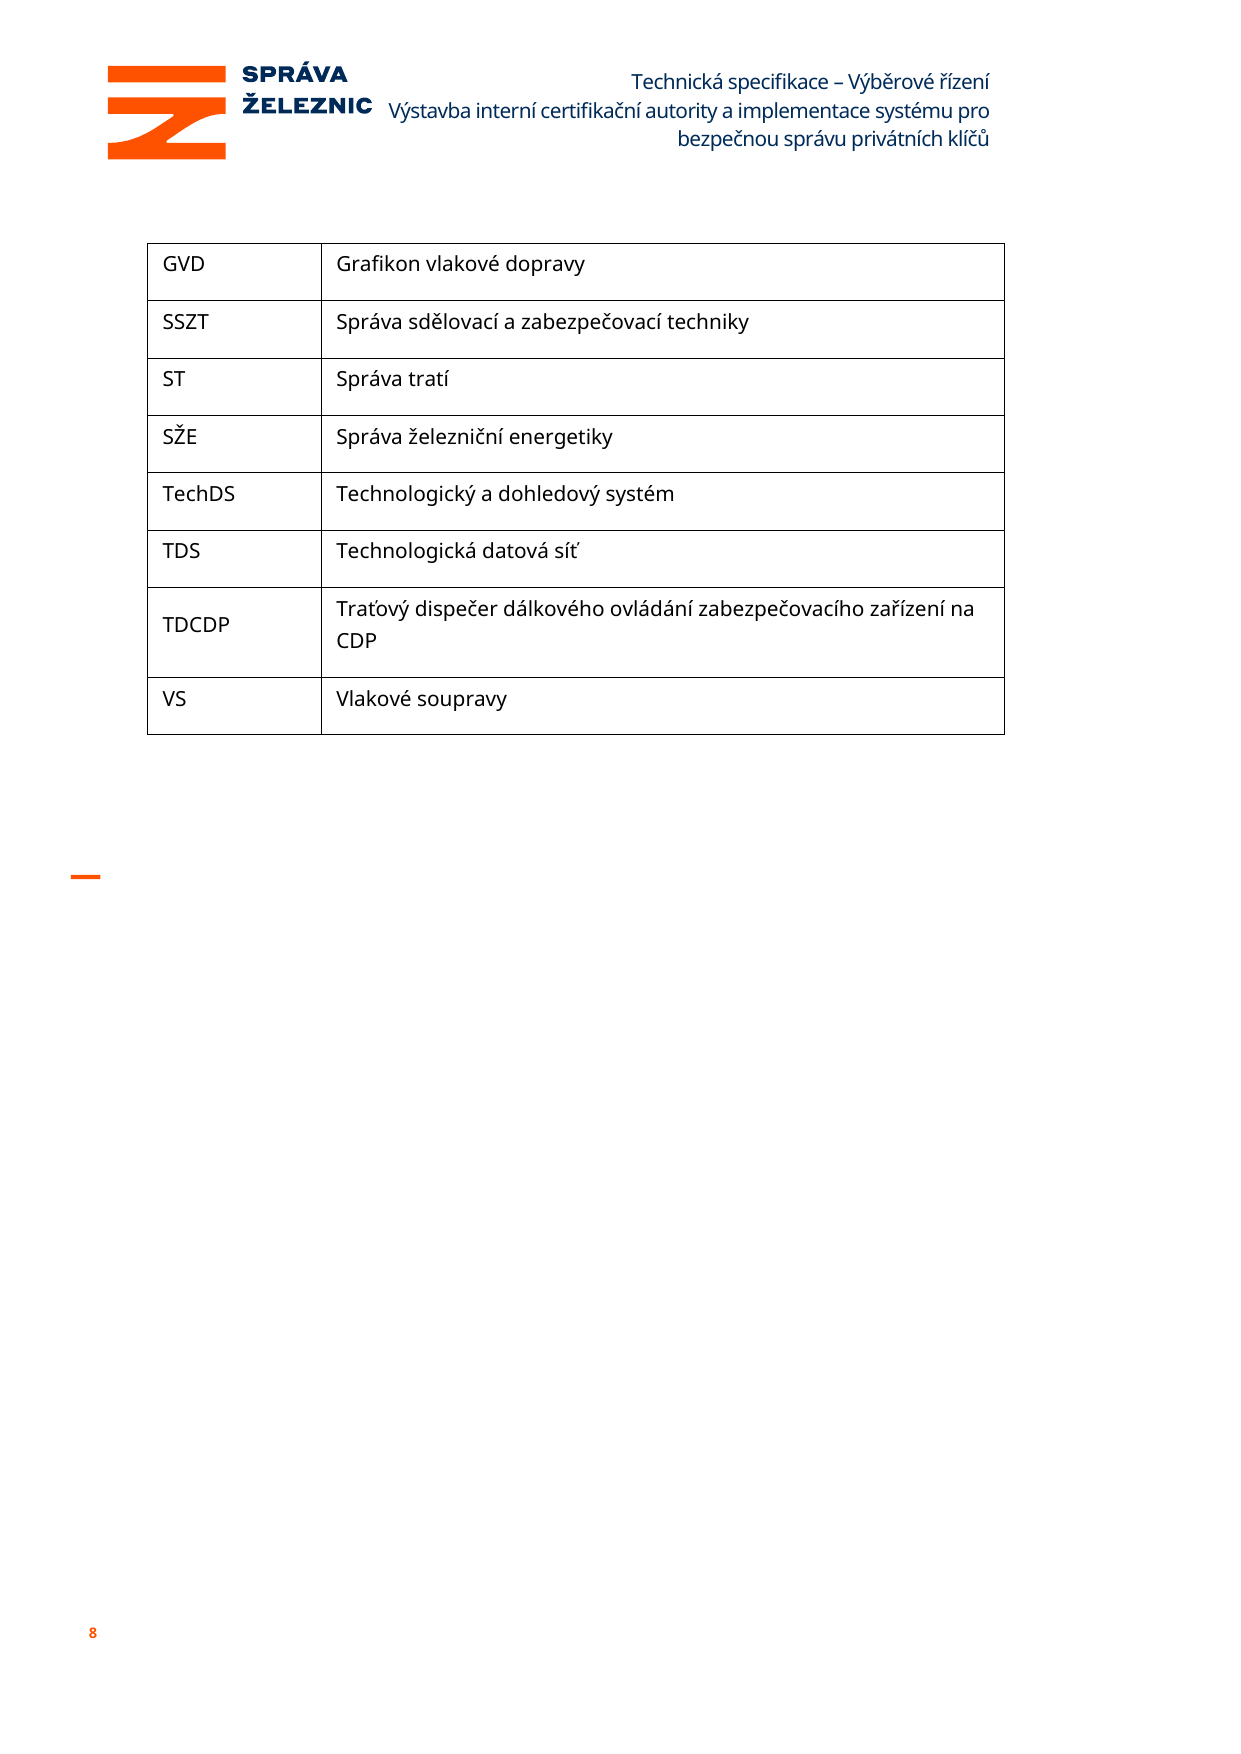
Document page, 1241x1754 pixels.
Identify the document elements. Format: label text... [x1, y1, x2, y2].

table_cell Vlakové soupravy [322, 678, 1004, 734]
table_cell VS [148, 678, 321, 734]
table_cell SŽE [148, 416, 321, 472]
table_cell Správa tratí [322, 359, 1004, 415]
table_cell Traťový dispečer dálkového ovládání zabezpečovacího zařízení na CDP [322, 588, 1004, 677]
table_cell ST [148, 359, 321, 415]
table_cell TechDS [148, 473, 321, 529]
table_cell GVD [148, 244, 321, 300]
table_cell TDS [148, 531, 321, 587]
table_cell Grafikon vlakové dopravy [322, 244, 1004, 300]
table_cell Technologický a dohledový systém [322, 473, 1004, 529]
table_cell Správa železniční energetiky [322, 416, 1004, 472]
table_cell Technologická datová síť [322, 531, 1004, 587]
table_cell Správa sdělovací a zabezpečovací techniky [322, 301, 1004, 357]
table_cell SSZT [148, 301, 321, 357]
table_cell TDCDP [148, 588, 321, 677]
